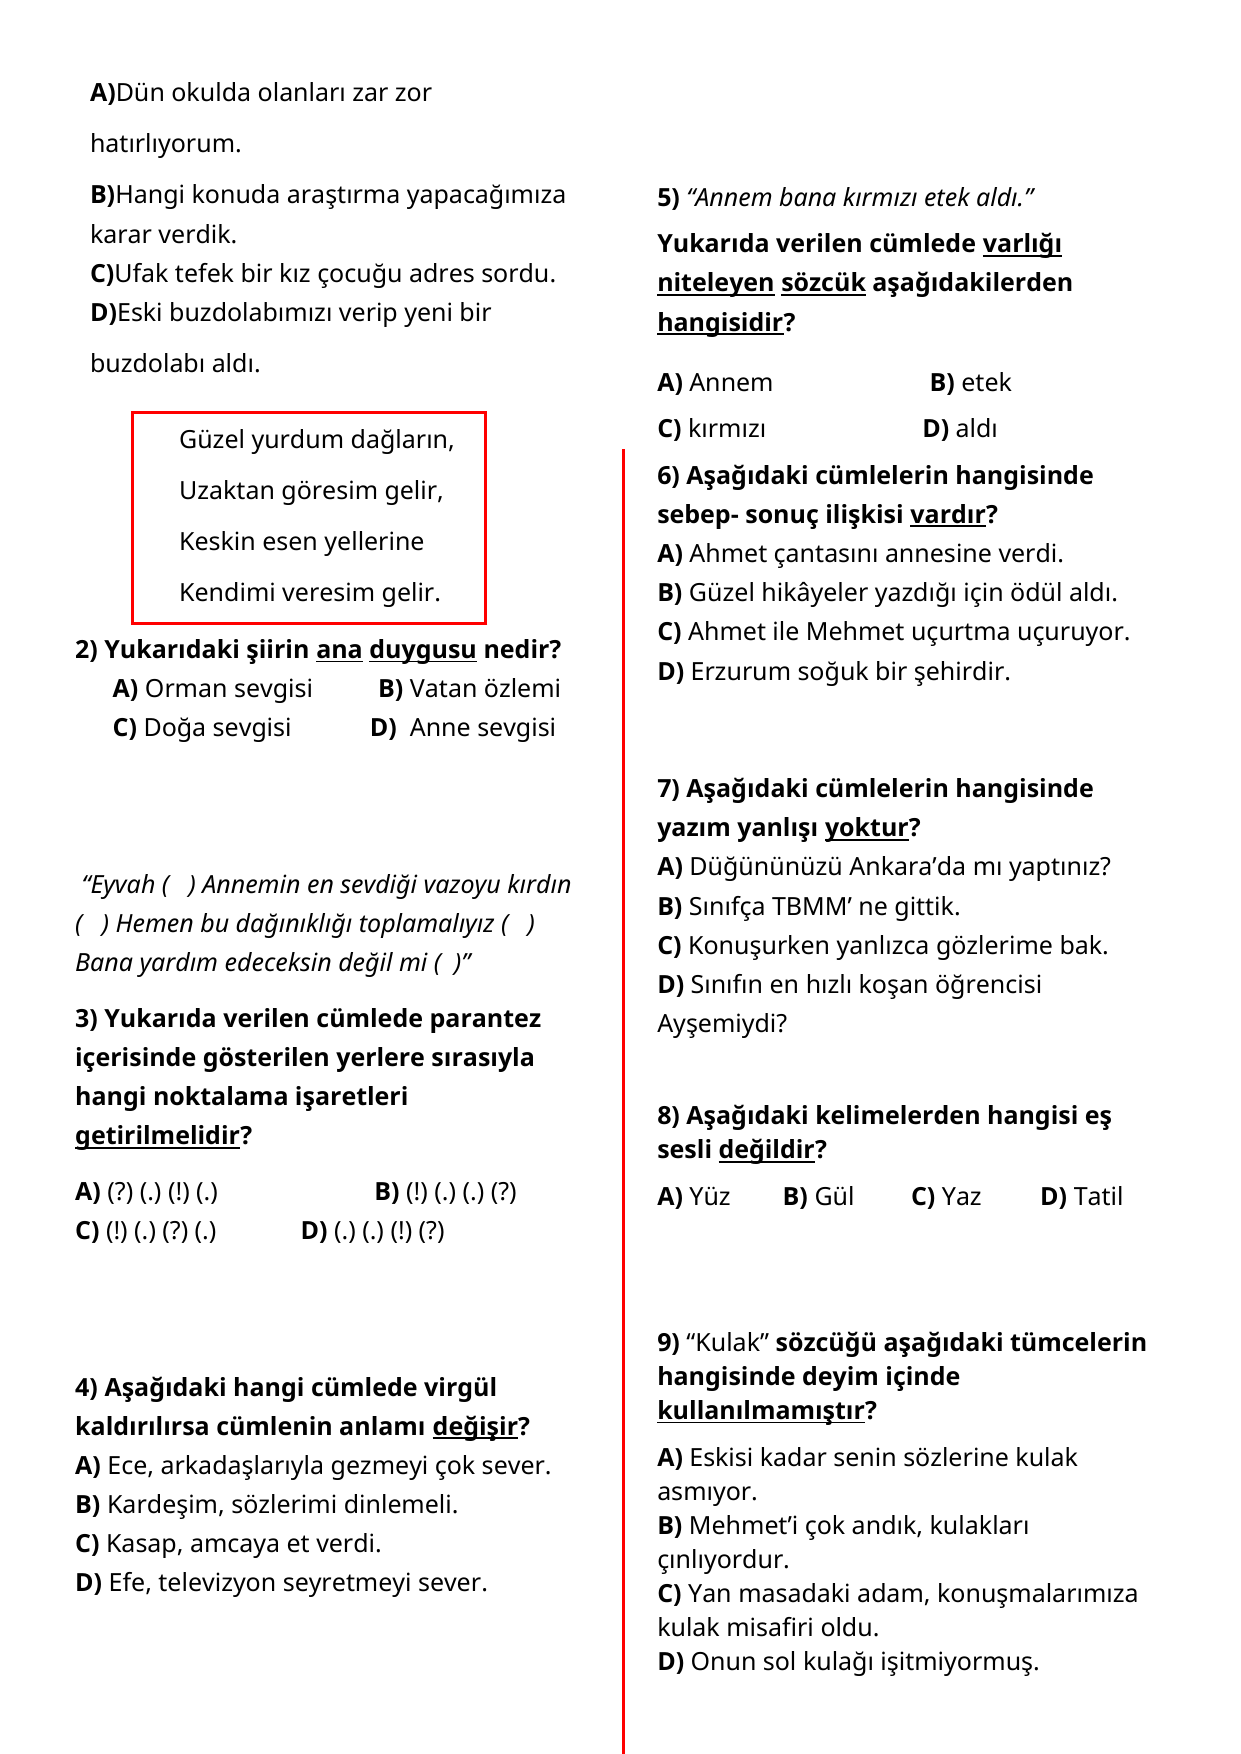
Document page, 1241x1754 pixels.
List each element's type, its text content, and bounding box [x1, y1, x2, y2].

text 5) “Annem bana kırmızı etek aldı.” [657, 179, 1165, 213]
text B) Kardeşim, sözlerimi dinlemeli. [75, 1487, 583, 1521]
text D) Sınıfın en hızlı koşan öğrencisi Ayşemiydi? [657, 967, 1165, 1040]
text D) Efe, televizyon seyretmeyi sever. [75, 1565, 583, 1599]
text A) Ece, arkadaşlarıyla gezmeyi çok sever. [75, 1447, 583, 1482]
text 3) Yukarıda verilen cümlede parantez içerisinde gösterilen yerlere sırasıyla hangi noktalama işaretleri getirilmelidir? [75, 1000, 583, 1152]
text A) Orman sevgisi B) Vatan özlemi [112, 671, 583, 705]
text Yukarıda verilen cümlede varlığı niteleyen sözcük aşağıdakilerden hangisidir? [657, 226, 1165, 338]
text 7) Aşağıdaki cümlelerin hangisinde yazım yanlışı yoktur? [657, 771, 1165, 844]
text C) kırmızı D) aldı [657, 411, 1165, 445]
text 4) Aşağıdaki hangi cümlede virgül kaldırılırsa cümlenin anlamı değişir? [75, 1369, 583, 1442]
text A) Annem B) etek [657, 364, 1165, 398]
text C) Kasap, amcaya et verdi. [75, 1526, 583, 1560]
text B) Güzel hikâyeler yazdığı için ödül aldı. [657, 575, 1165, 609]
text C) Ahmet ile Mehmet uçurtma uçuruyor. [657, 614, 1165, 648]
text A) Eskisi kadar senin sözlerine kulak asmıyor. [657, 1439, 1165, 1507]
text C) Konuşurken yanlızca gözlerime bak. [657, 927, 1165, 961]
text 2) Yukarıdaki şiirin ana duygusu nedir? [75, 632, 583, 666]
text C) Yan masadaki adam, konuşmalarımıza kulak misafiri oldu. [657, 1576, 1165, 1644]
text “Eyvah ( ) Annemin en sevdiği vazoyu kırdın ( ) Hemen bu dağınıklığı toplamalıyız ( ) Bana yardım edeceksin değil mi ( )” [75, 867, 583, 979]
text A) Yüz B) Gül C) Yaz D) Tatil [657, 1178, 1165, 1213]
text A) Ahmet çantasını annesine verdi. [657, 536, 1165, 570]
text D) Erzurum soğuk bir şehirdir. [657, 653, 1165, 687]
text 6) Aşağıdaki cümlelerin hangisinde sebep- sonuç ilişkisi vardır? [657, 457, 1165, 531]
text C) (!) (.) (?) (.) D) (.) (.) (!) (?) [75, 1212, 583, 1247]
text B)Hangi konuda araştırma yapacağımıza karar verdik. [90, 177, 583, 250]
text A)Dün okulda olanları zar zor hatırlıyorum. [90, 75, 583, 160]
text C)Ufak tefek bir kız çocuğu adres sordu. [90, 255, 583, 289]
text D) Onun sol kulağı işitmiyormuş. [657, 1644, 1165, 1678]
text B) Mehmet’i çok andık, kulakları çınlıyordur. [657, 1507, 1165, 1576]
text 8) Aşağıdaki kelimelerden hangisi eş sesli değildir? [657, 1098, 1165, 1166]
text A) (?) (.) (!) (.) B) (!) (.) (.) (?) [75, 1173, 583, 1207]
text A) Düğününüzü Ankara’da mı yaptınız? B) Sınıfça TBMM’ ne gittik. [657, 849, 1165, 922]
text 9) “Kulak” sözcüğü aşağıdaki tümcelerin hangisinde deyim içinde kullanılmamıştır? [657, 1325, 1165, 1427]
text D)Eski buzdolabımızı verip yeni bir buzdolabı aldı. [90, 294, 583, 380]
text C) Doğa sevgisi D) Anne sevgisi [112, 710, 583, 744]
